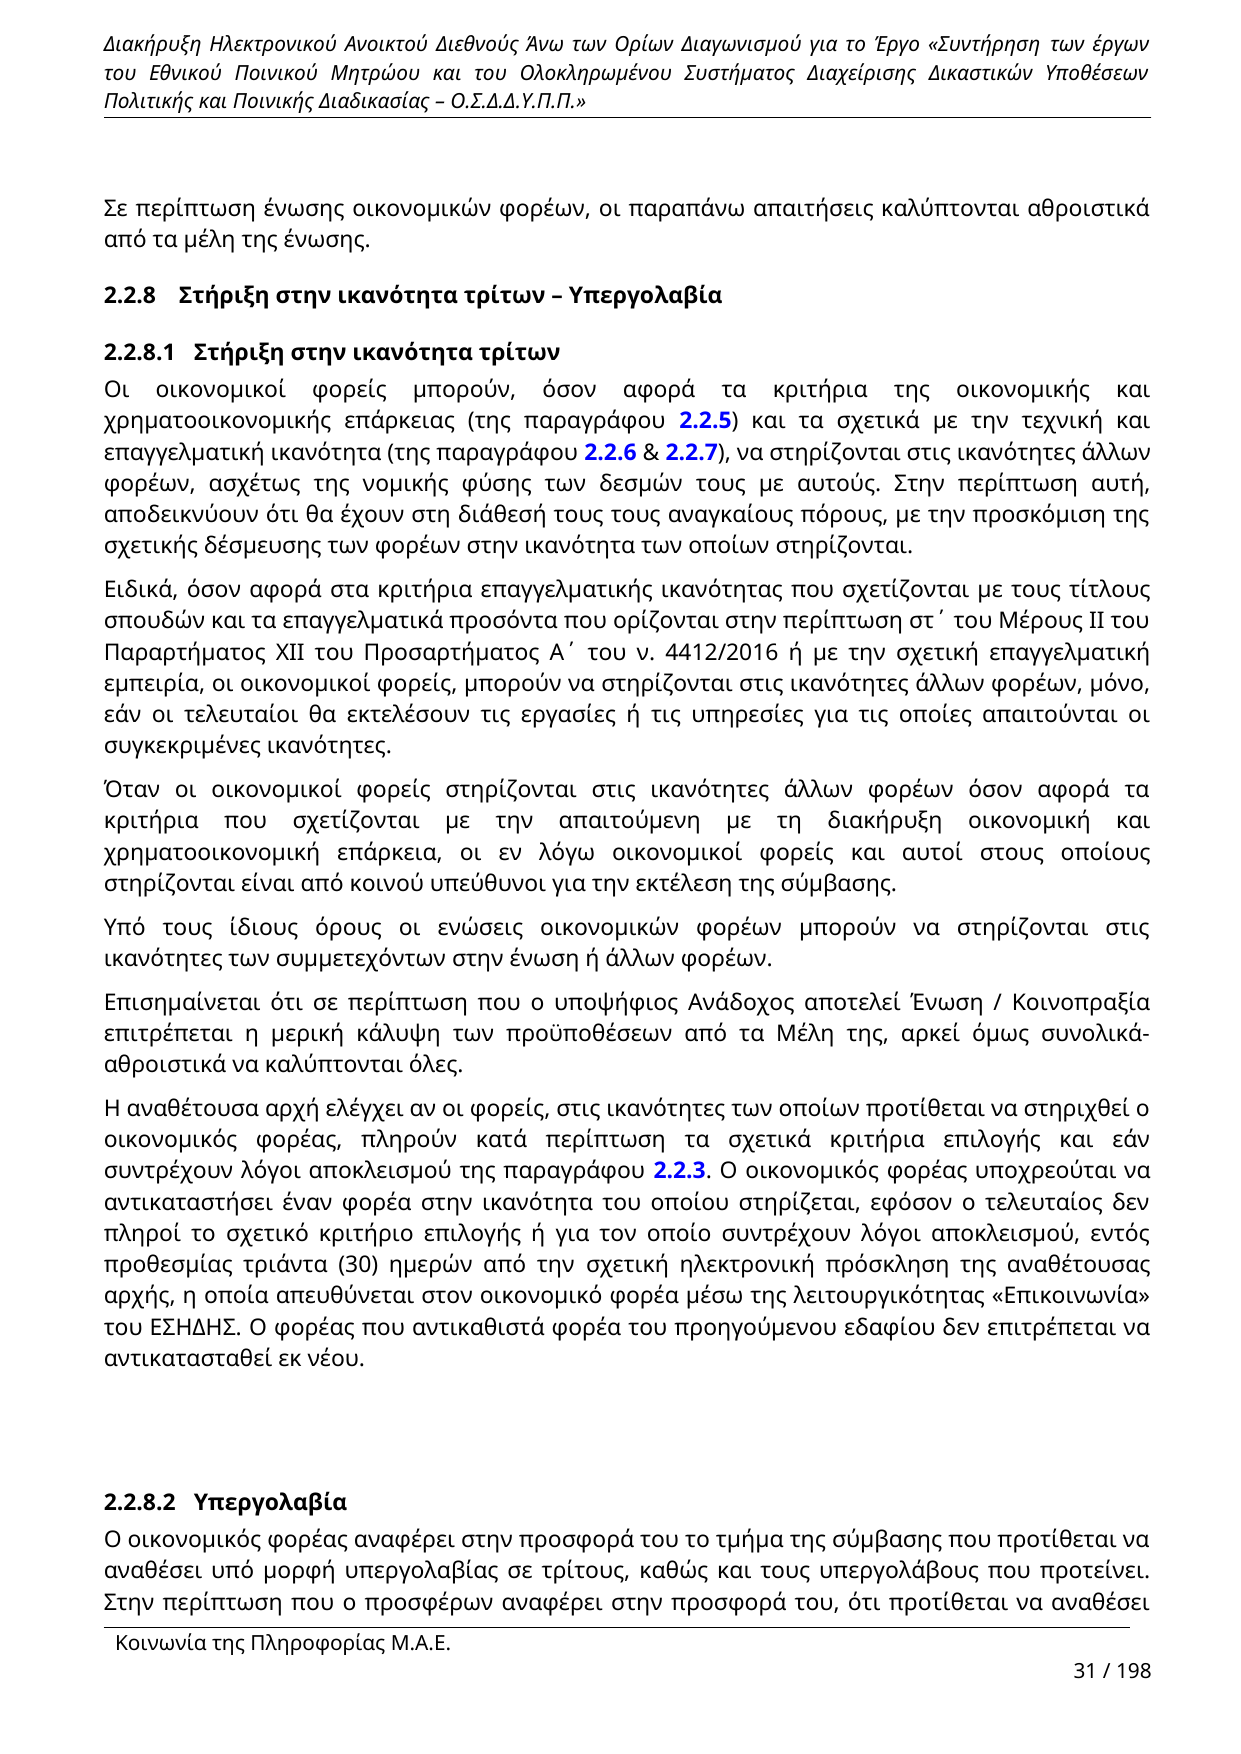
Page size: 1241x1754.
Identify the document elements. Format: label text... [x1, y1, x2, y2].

subtitle Υπεργολαβία [103, 1485, 1151, 1517]
text Ειδικά, όσον αφορά στα κριτήρια επαγγελματικής ικανότητας που σχετίζονται με τους τίτλους σπουδών και τα επαγγελματικά προσόντα που ορίζονται στην περίπτωση στ΄ του Μέρους ΙΙ του Παραρτήματος ΧΙΙ του Προσαρτήματος Α΄ του ν. 4412/2016 ή με την σχετική επαγγελματική εμπειρία, οι οικονομικοί φορείς, μπορούν να στηρίζονται στις ικανότητες άλλων φορέων, μόνο, εάν οι τελευταίοι θα εκτελέσουν τις εργασίες ή τις υπηρεσίες για τις οποίες απαιτούνται οι συγκεκριμένες ικανότητες. [103, 573, 1151, 760]
text Οι οικονομικοί φορείς μπορούν, όσον αφορά τα κριτήρια της οικονομικής και χρηματοοικονομικής επάρκειας (της παραγράφου 2.2.5) και τα σχετικά με την τεχνική και επαγγελματική ικανότητα (της παραγράφου 2.2.6 & 2.2.7), να στηρίζονται στις ικανότητες άλλων φορέων, ασχέτως της νομικής φύσης των δεσμών τους με αυτούς. Στην περίπτωση αυτή, αποδεικνύουν ότι θα έχουν στη διάθεσή τους τους αναγκαίους πόρους, με την προσκόμιση της σχετικής δέσμευσης των φορέων στην ικανότητα των οποίων στηρίζονται. [103, 373, 1151, 560]
subtitle Στήριξη στην ικανότητα τρίτων [103, 335, 1151, 367]
text Η αναθέτουσα αρχή ελέγχει αν οι φoρείς, στις ικανότητες των οποίων προτίθεται να στηριχθεί ο οικονομικός φορέας, πληρούν κατά περίπτωση τα σχετικά κριτήρια επιλογής και εάν συντρέχουν λόγοι αποκλεισμού της παραγράφου 2.2.3. Ο οικονομικός φορέας υποχρεούται να αντικαταστήσει έναν φορέα στην ικανότητα του οποίου στηρίζεται, εφόσον ο τελευταίος δεν πληροί το σχετικό κριτήριο επιλογής ή για τον οποίο συντρέχουν λόγοι αποκλεισμού, εντός προθεσμίας τριάντα (30) ημερών από την σχετική ηλεκτρονική πρόσκληση της αναθέτουσας αρχής, η οποία απευθύνεται στον οικονομικό φορέα μέσω της λειτουργικότητας «Επικοινωνία» του ΕΣΗΔΗΣ. Ο φορέας που αντικαθιστά φορέα του προηγούμενου εδαφίου δεν επιτρέπεται να αντικατασταθεί εκ νέου. [103, 1092, 1151, 1373]
text Όταν οι οικονομικοί φορείς στηρίζονται στις ικανότητες άλλων φορέων όσον αφορά τα κριτήρια που σχετίζονται με την απαιτούμενη με τη διακήρυξη οικονομική και χρηματοοικονομική επάρκεια, οι εν λόγω οικονομικοί φορείς και αυτοί στους οποίους στηρίζονται είναι από κοινού υπεύθυνοι για την εκτέλεση της σύμβασης. [103, 773, 1151, 898]
text Επισημαίνεται ότι σε περίπτωση που ο υποψήφιος Ανάδοχος αποτελεί Ένωση / Κοινοπραξία επιτρέπεται η μερική κάλυψη των προϋποθέσεων από τα Μέλη της, αρκεί όμως συνολικά-αθροιστικά να καλύπτονται όλες. [103, 985, 1151, 1079]
subtitle Στήριξη στην ικανότητα τρίτων – Υπεργολαβία [103, 279, 1151, 310]
text Υπό τους ίδιους όρους οι ενώσεις οικονομικών φορέων μπορούν να στηρίζονται στις ικανότητες των συμμετεχόντων στην ένωση ή άλλων φορέων. [103, 910, 1151, 973]
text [103, 1523, 1151, 1617]
text Σε περίπτωση ένωσης οικονομικών φορέων, οι παραπάνω απαιτήσεις καλύπτονται αθροιστικά από τα μέλη της ένωσης. [103, 192, 1151, 254]
